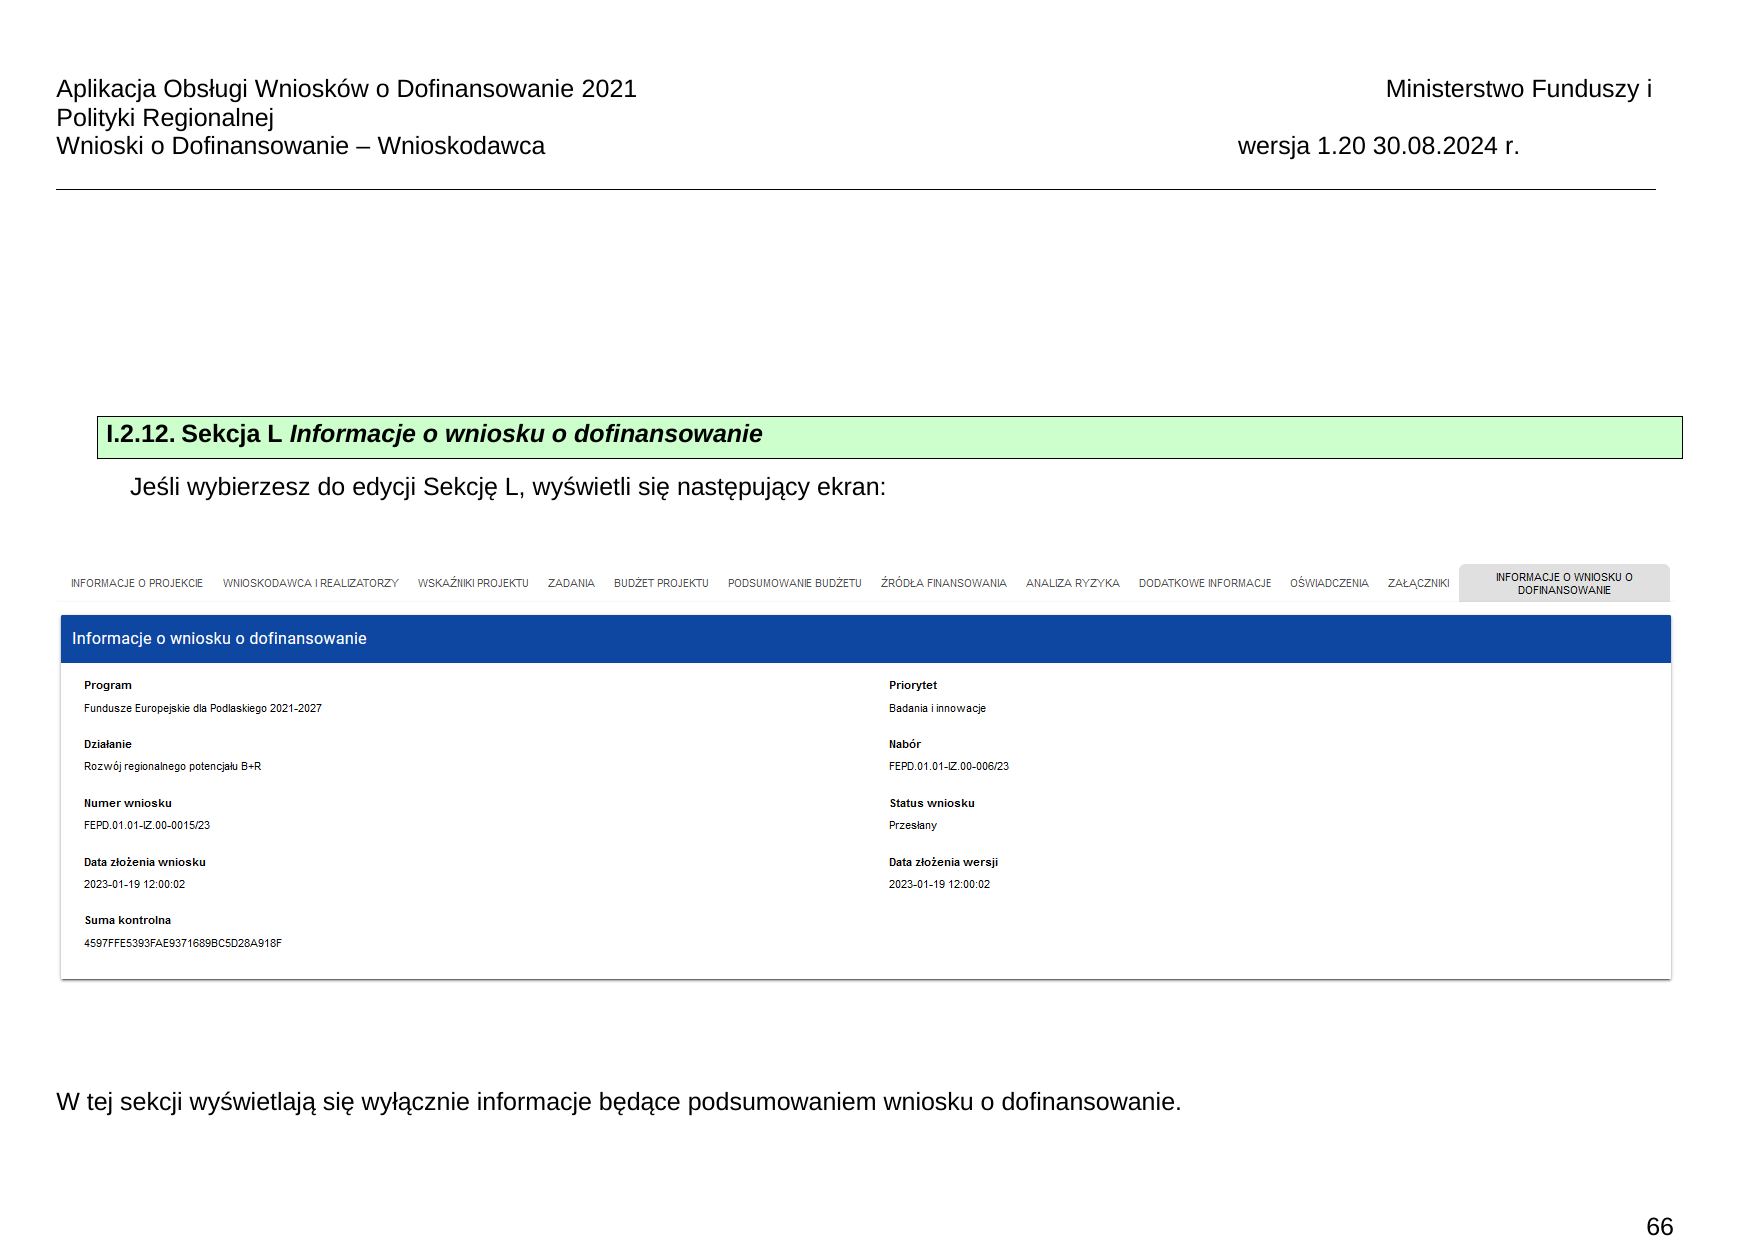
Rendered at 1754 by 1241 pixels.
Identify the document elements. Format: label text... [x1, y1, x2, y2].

subtitle Sekcja L Informacje o wniosku o dofinansowanie [98, 417, 1682, 458]
text Jeśli wybierzesz do edycji Sekcję L, wyświetli się następujący ekran: [56, 471, 1674, 500]
text W tej sekcji wyświetlają się wyłącznie informacje będące podsumowaniem wniosku o dofinansowanie. [56, 1087, 1674, 1116]
picture [56, 557, 1676, 987]
